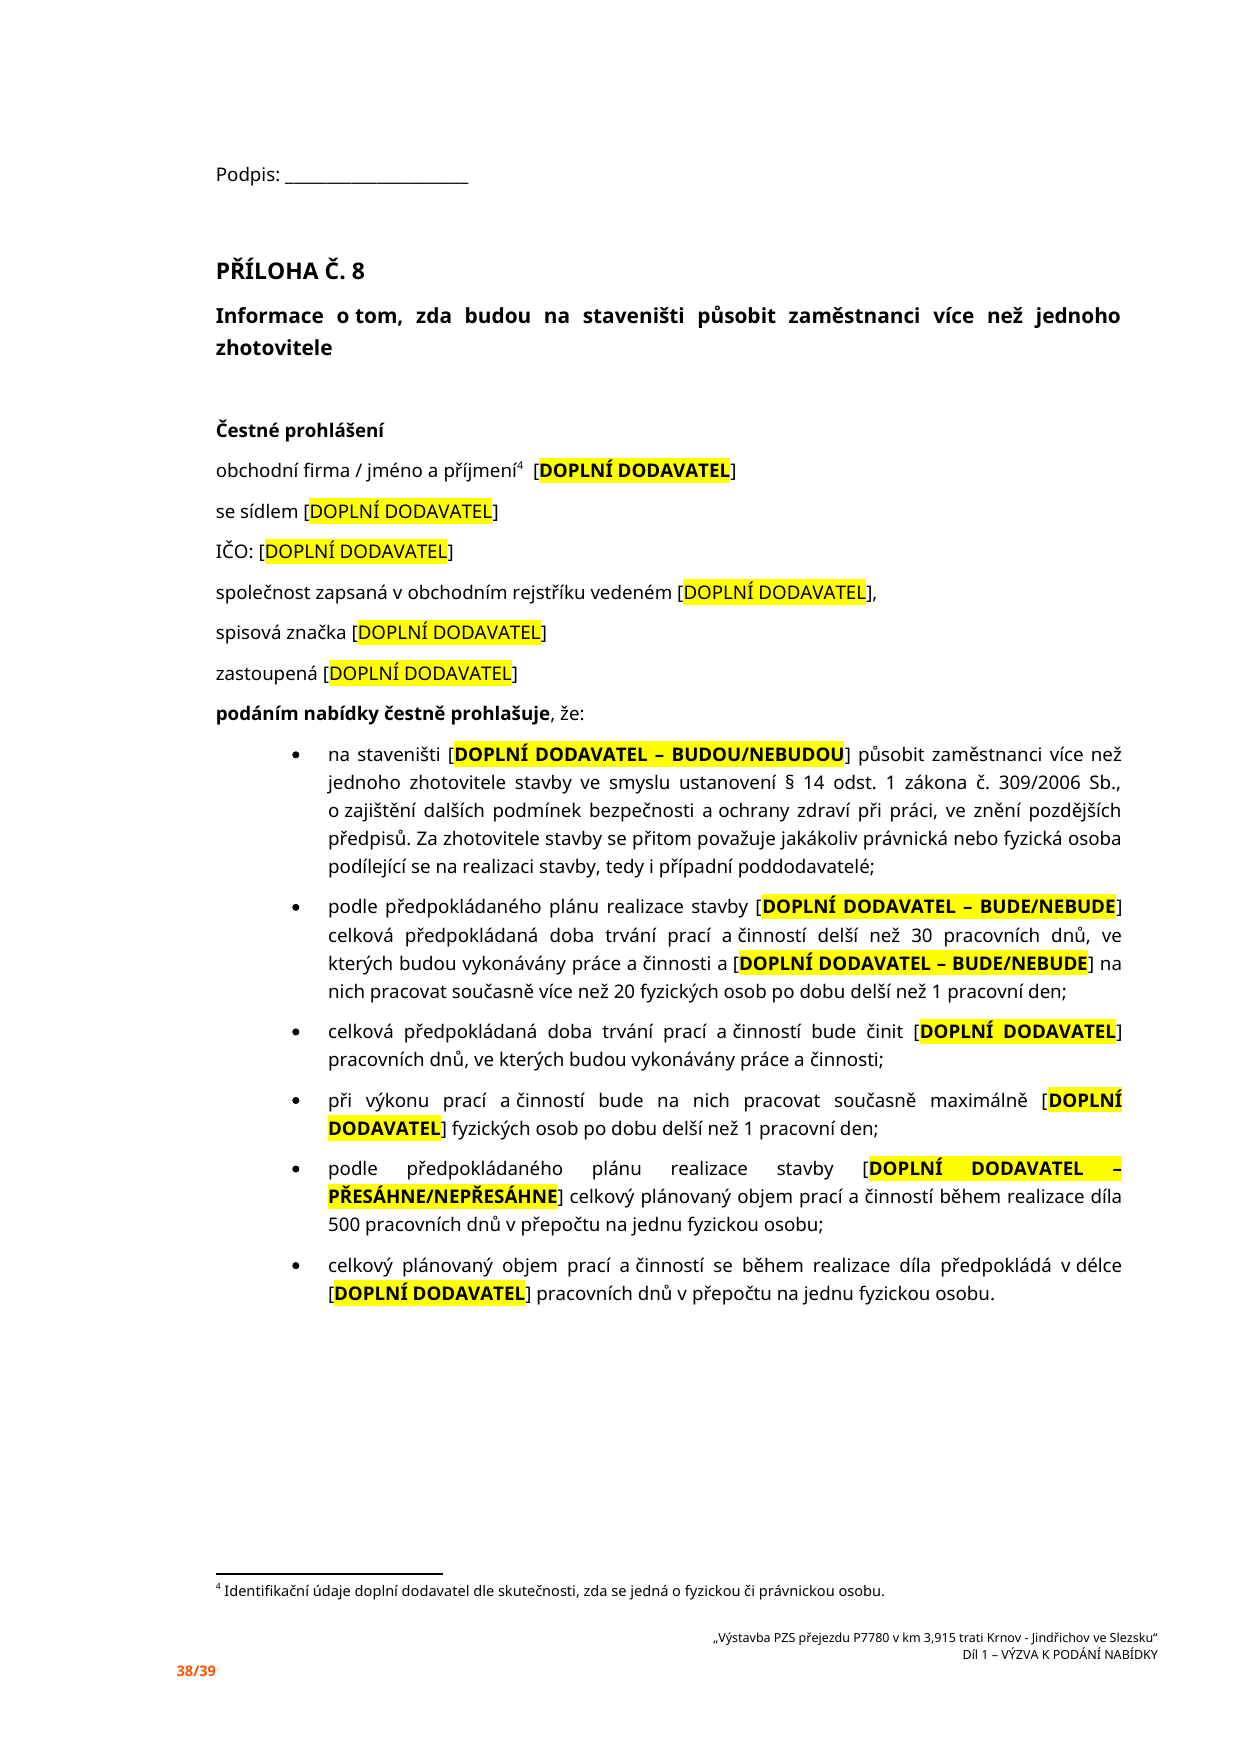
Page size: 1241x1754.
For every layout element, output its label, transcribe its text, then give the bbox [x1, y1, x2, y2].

text celkový plánovaný objem prací a činností se během realizace díla předpokládá v délce [DOPLNÍ DODAVATEL] pracovních dnů v přepočtu na jednu fyzickou osobu. [292, 1252, 1122, 1306]
text společnost zapsaná v obchodním rejstříku vedeném [DOPLNÍ DODAVATEL], [866, 579, 1122, 605]
text podáním nabídky čestně prohlašuje, že: [216, 701, 1122, 726]
text na staveništi [DOPLNÍ DODAVATEL – BUDOU/NEBUDOU] působit zaměstnanci více než jednoho zhotovitele stavby ve smyslu ustanovení § 14 odst. 1 zákona č. 309/2006 Sb., o zajištění dalších podmínek bezpečnosti a ochrany zdraví při práci, ve znění pozdějších předpisů. Za zhotovitele stavby se přitom považuje jakákoliv právnická nebo fyzická osoba podílející se na realizaci stavby, tedy i případní poddodavatelé; [292, 741, 1122, 879]
text Čestné prohlášení [216, 417, 1122, 443]
text zastoupená [DOPLNÍ DODAVATEL] [512, 660, 1122, 686]
text celková předpokládaná doba trvání prací a činností bude činit [DOPLNÍ DODAVATEL] pracovních dnů, ve kterých budou vykonávány práce a činnosti; [292, 1018, 1122, 1072]
text obchodní firma / jméno a příjmení [DOPLNÍ DODAVATEL] [216, 458, 539, 483]
text se sídlem [DOPLNÍ DODAVATEL] [216, 498, 309, 524]
text zastoupená [DOPLNÍ DODAVATEL] [216, 660, 329, 686]
text Informace o tom, zda budou na staveništi působit zaměstnanci více než jednoho zhotovitele [216, 302, 1122, 361]
text IČO: [DOPLNÍ DODAVATEL] [447, 539, 1122, 564]
text obchodní firma / jméno a příjmení [DOPLNÍ DODAVATEL] [730, 458, 1122, 483]
text se sídlem [DOPLNÍ DODAVATEL] [492, 498, 1122, 524]
text při výkonu prací a činností bude na nich pracovat současně maximálně [DOPLNÍ DODAVATEL] fyzických osob po dobu delší než 1 pracovní den; [292, 1087, 1122, 1141]
text spisová značka [DOPLNÍ DODAVATEL] [216, 620, 358, 645]
text podle předpokládaného plánu realizace stavby [DOPLNÍ DODAVATEL – PŘESÁHNE/NEPŘESÁHNE] celkový plánovaný objem prací a činností během realizace díla 500 pracovních dnů v přepočtu na jednu fyzickou osobu; [292, 1156, 1122, 1237]
text společnost zapsaná v obchodním rejstříku vedeném [DOPLNÍ DODAVATEL], [216, 579, 683, 605]
text Podpis: ______________________ [216, 161, 1122, 187]
text podle předpokládaného plánu realizace stavby [DOPLNÍ DODAVATEL – BUDE/NEBUDE] celková předpokládaná doba trvání prací a činností delší než 30 pracovních dnů, ve kterých budou vykonávány práce a činnosti a [DOPLNÍ DODAVATEL – BUDE/NEBUDE] na nich pracovat současně více než 20 fyzických osob po dobu delší než 1 pracovní den; [292, 894, 1122, 1003]
text spisová značka [DOPLNÍ DODAVATEL] [541, 620, 1122, 645]
text Příloha č. 8 [216, 255, 1122, 286]
